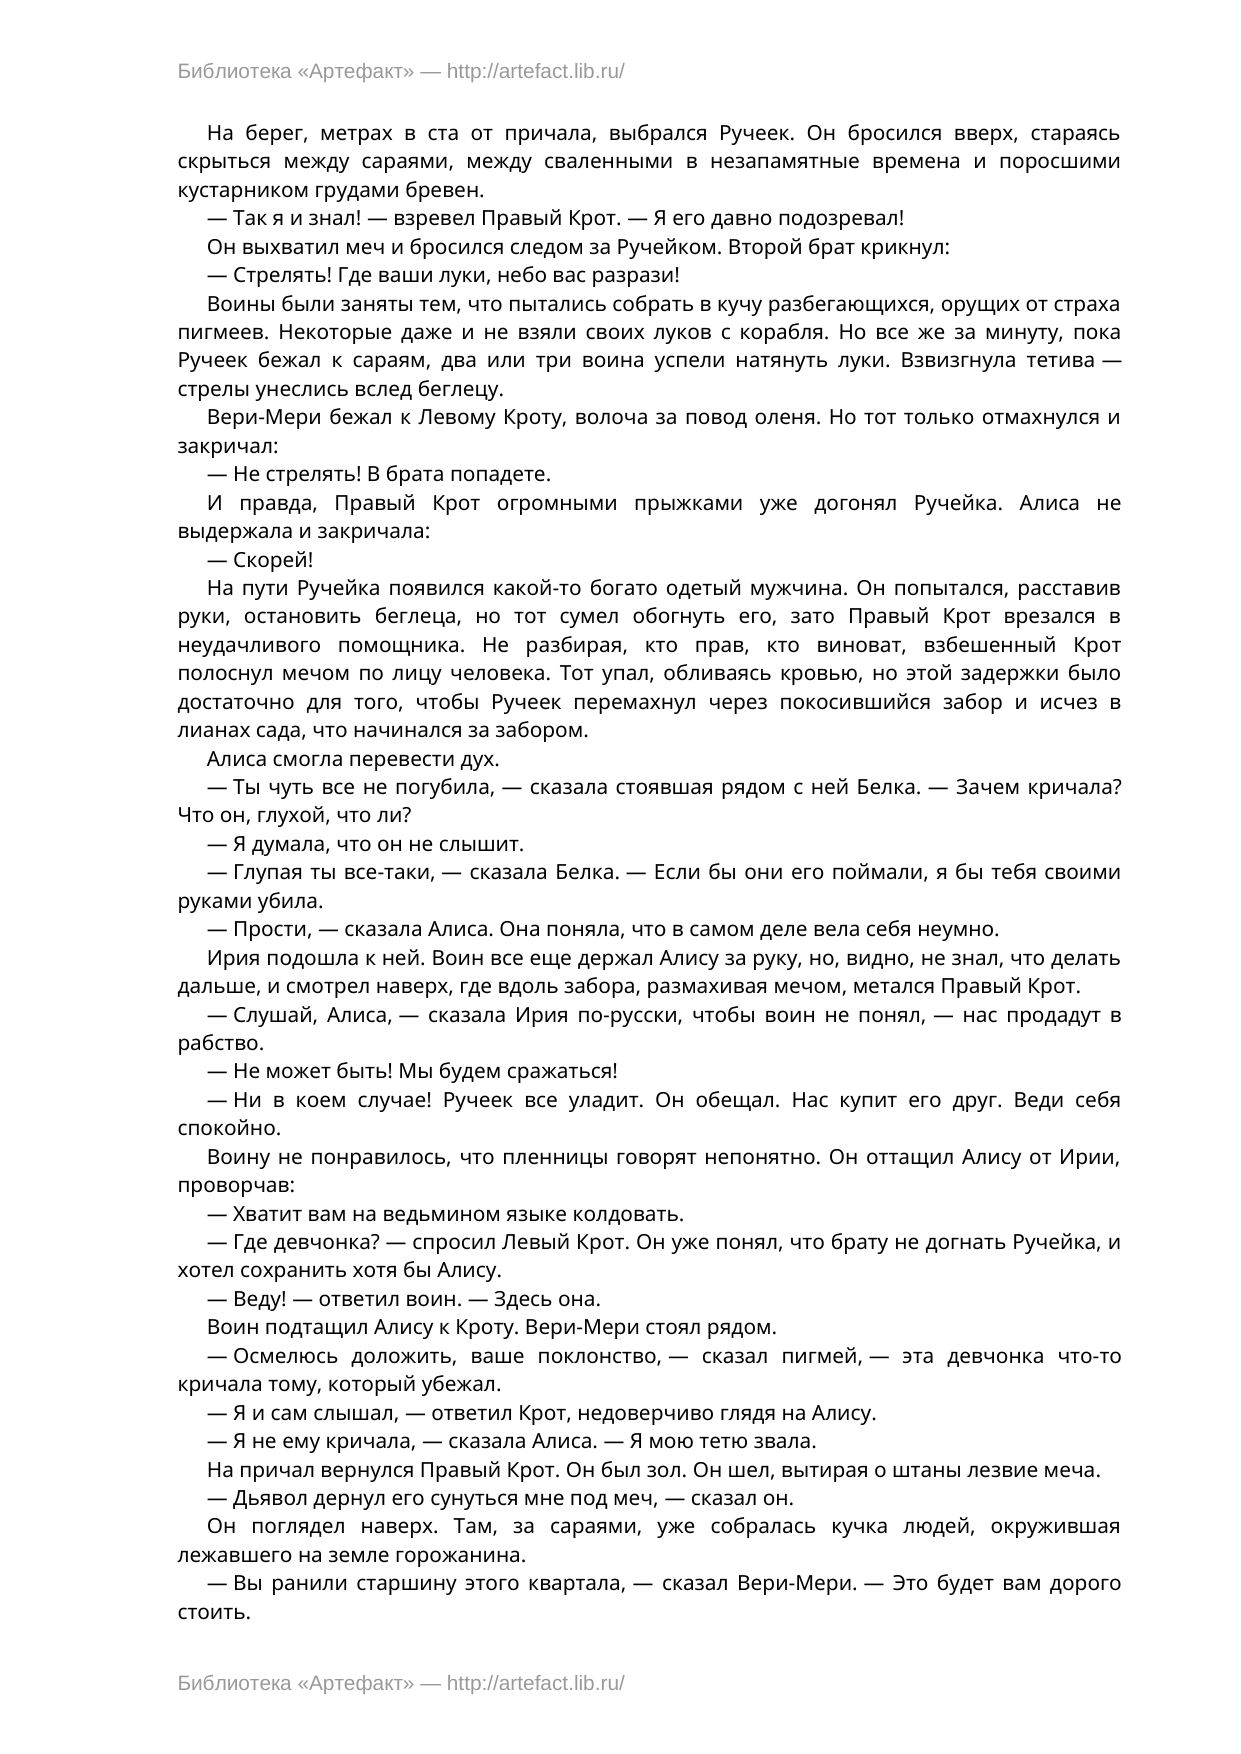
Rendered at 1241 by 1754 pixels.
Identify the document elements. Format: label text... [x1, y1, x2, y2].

text — Ни в коем случае! Ручеек все уладит. Он обещал. Нас купит его друг. Веди себя спокойно. [177, 1085, 1122, 1142]
text — Я и сам слышал, — ответил Крот, недоверчиво глядя на Алису. [177, 1398, 1122, 1426]
text — Осмелюсь доложить, ваше поклонство, — сказал пигмей, — эта девчонка что-то кричала тому, который убежал. [177, 1341, 1122, 1398]
text — Вы ранили старшину этого квартала, — сказал Вери-Мери. — Это будет вам дорого стоить. [177, 1568, 1122, 1625]
text — Стрелять! Где ваши луки, небо вас разрази! [177, 260, 1122, 289]
text — Ты чуть все не погубила, — сказала стоявшая рядом с ней Белка. — Зачем кричала? Что он, глухой, что ли? [177, 772, 1122, 829]
text — Хватит вам на ведьмином языке колдовать. [177, 1199, 1122, 1227]
text И правда, Правый Крот огромными прыжками уже догонял Ручейка. Алиса не выдержала и закричала: [177, 488, 1122, 545]
text — Я думала, что он не слышит. [177, 829, 1122, 857]
text Ирия подошла к ней. Воин все еще держал Алису за руку, но, видно, не знал, что делать дальше, и смотрел наверх, где вдоль забора, размахивая мечом, метался Правый Крот. [177, 943, 1122, 1000]
text — Дьявол дернул его сунуться мне под меч, — сказал он. [177, 1483, 1122, 1512]
text — Глупая ты все-таки, — сказала Белка. — Если бы они его поймали, я бы тебя своими руками убила. [177, 857, 1122, 914]
text Воину не понравилось, что пленницы говорят непонятно. Он оттащил Алису от Ирии, проворчав: [177, 1142, 1122, 1199]
text Вери-Мери бежал к Левому Кроту, волоча за повод оленя. Но тот только отмахнулся и закричал: [177, 402, 1122, 459]
text — Слушай, Алиса, — сказала Ирия по-русски, чтобы воин не понял, — нас продадут в рабство. [177, 1000, 1122, 1057]
text — Я не ему кричала, — сказала Алиса. — Я мою тетю звала. [177, 1426, 1122, 1455]
text — Веду! — ответил воин. — Здесь она. [177, 1284, 1122, 1312]
text — Не стрелять! В брата попадете. [177, 459, 1122, 488]
text — Прости, — сказала Алиса. Она поняла, что в самом деле вела себя неумно. [177, 914, 1122, 943]
text — Скорей! [177, 545, 1122, 573]
text Воины были заняты тем, что пытались собрать в кучу разбегающихся, орущих от страха пигмеев. Некоторые даже и не взяли своих луков с корабля. Но все же за минуту, пока Ручеек бежал к сараям, два или три воина успели натянуть луки. Взвизгнула тетива — стрелы унеслись вслед беглецу. [177, 289, 1122, 402]
text — Где девчонка? — спросил Левый Крот. Он уже понял, что брату не догнать Ручейка, и хотел сохранить хотя бы Алису. [177, 1227, 1122, 1284]
text Воин подтащил Алису к Кроту. Вери-Мери стоял рядом. [177, 1312, 1122, 1341]
text На пути Ручейка появился какой-то богато одетый мужчина. Он попытался, расставив руки, остановить беглеца, но тот сумел обогнуть его, зато Правый Крот врезался в неудачливого помощника. Не разбирая, кто прав, кто виноват, взбешенный Крот полоснул мечом по лицу человека. Тот упал, обливаясь кровью, но этой задержки было достаточно для того, чтобы Ручеек перемахнул через покосившийся забор и исчез в лианах сада, что начинался за забором. [177, 573, 1122, 744]
text Алиса смогла перевести дух. [177, 744, 1122, 772]
text — Не может быть! Мы будем сражаться! [177, 1057, 1122, 1085]
text — Так я и знал! — взревел Правый Крот. — Я его давно подозревал! [177, 203, 1122, 232]
text На причал вернулся Правый Крот. Он был зол. Он шел, вытирая о штаны лезвие меча. [177, 1455, 1122, 1483]
text Он поглядел наверх. Там, за сараями, уже собралась кучка людей, окружившая лежавшего на земле горожанина. [177, 1512, 1122, 1568]
text На берег, метрах в ста от причала, выбрался Ручеек. Он бросился вверх, стараясь скрыться между сараями, между сваленными в незапамятные времена и поросшими кустарником грудами бревен. [177, 118, 1122, 203]
text Он выхватил меч и бросился следом за Ручейком. Второй брат крикнул: [177, 232, 1122, 260]
